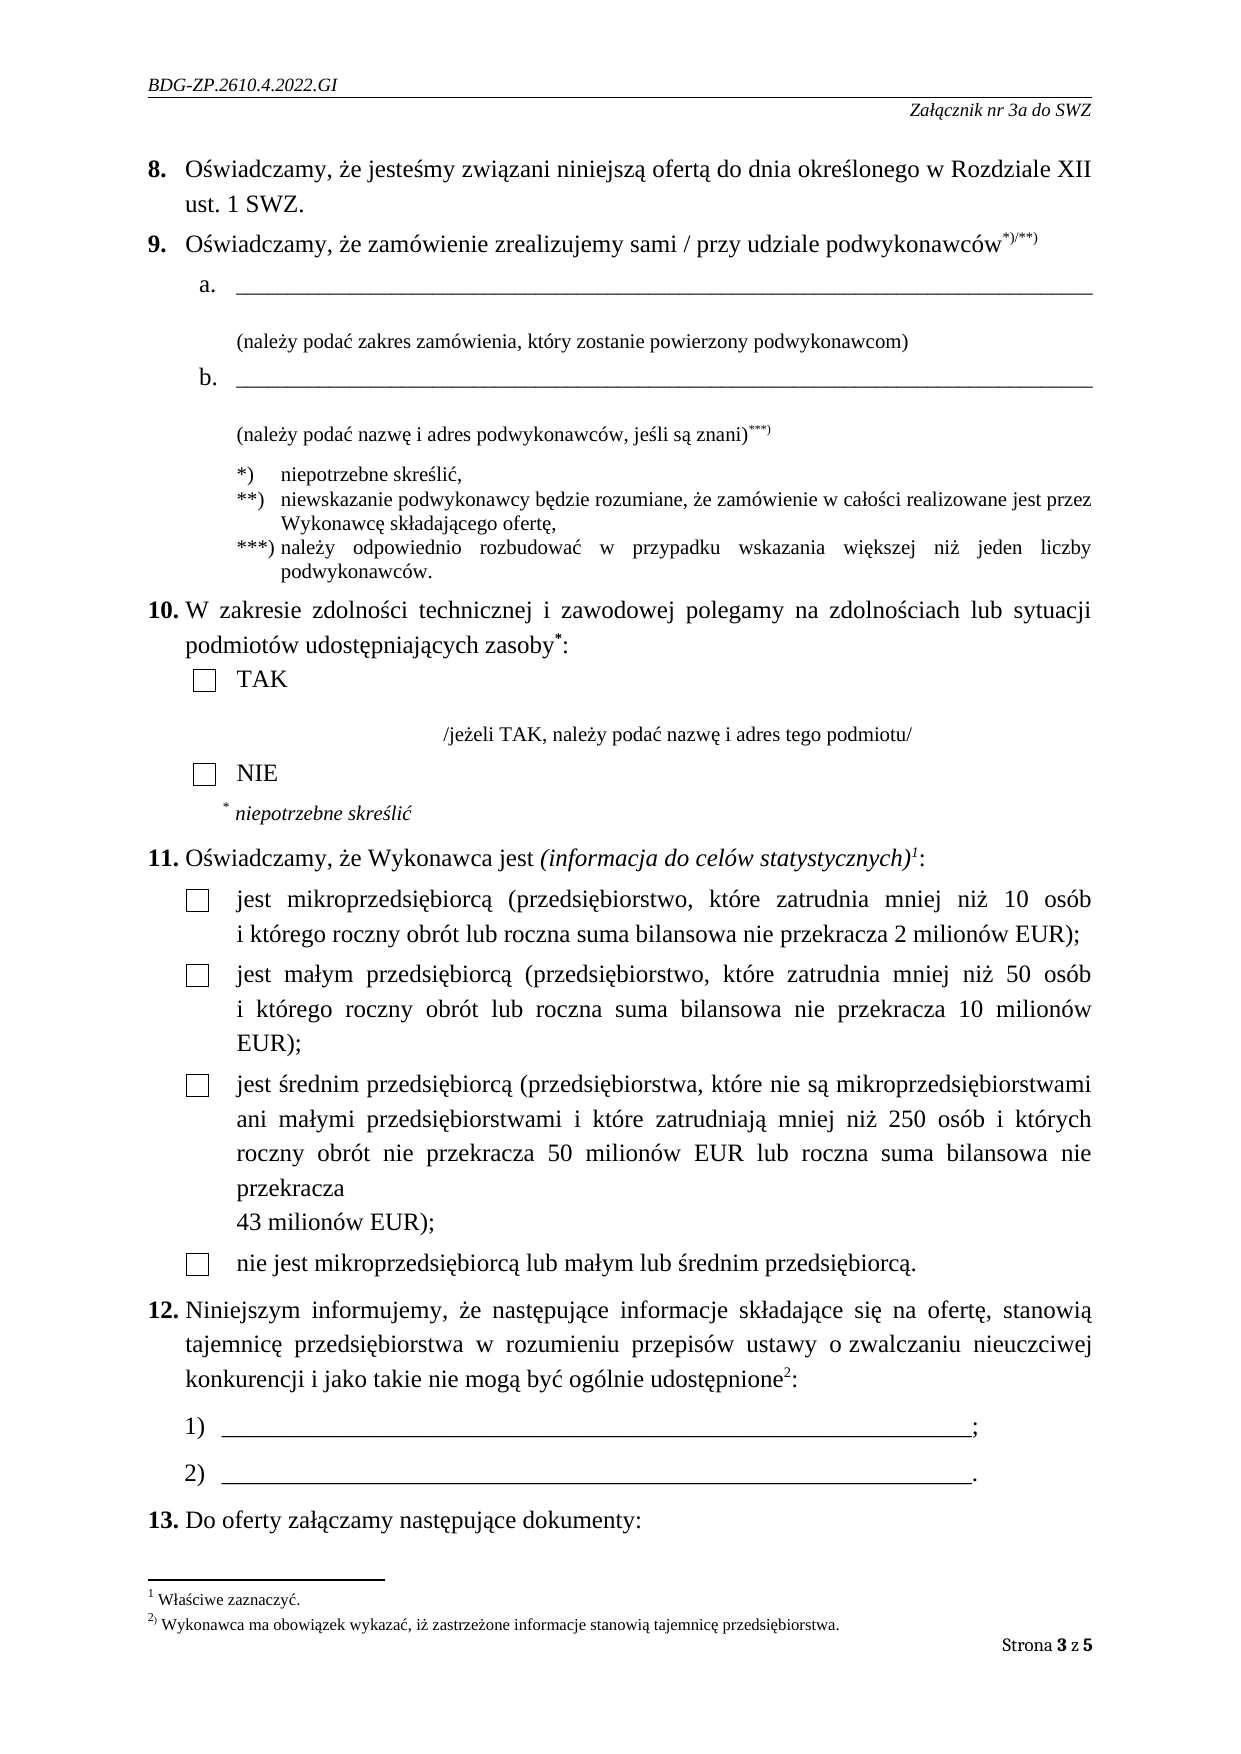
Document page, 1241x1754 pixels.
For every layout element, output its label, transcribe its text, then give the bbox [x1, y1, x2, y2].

list ***) należy odpowiednio rozbudować w przypadku wskazania większej niż jeden liczby podwykonawców. [236, 534, 1092, 583]
list (należy podać nazwę i adres podwykonawców, jeśli są znani)***) [199, 362, 1092, 446]
list jest mikroprzedsiębiorcą (przedsiębiorstwo, które zatrudnia mniej niż 10 osób i którego roczny obrót lub roczna suma bilansowa nie przekracza 2 milionów EUR); [185, 884, 1092, 947]
list Niniejszym informujemy, że następujące informacje składające się na ofertę, stanowią tajemnicę przedsiębiorstwa w rozumieniu przepisów ustawy o zwalczaniu nieuczciwej konkurencji i jako takie nie mogą być ogólnie udostępnione: [148, 1295, 1092, 1392]
list Oświadczamy, że jesteśmy związani niniejszą ofertą do dnia określonego w Rozdziale XII ust. 1 SWZ. [148, 154, 1092, 217]
list nie jest mikroprzedsiębiorcą lub małym lub średnim przedsiębiorcą. [185, 1248, 1092, 1277]
list **) niewskazanie podwykonawcy będzie rozumiane, że zamówienie w całości realizowane jest przez Wykonawcę składającego ofertę, [236, 486, 1092, 534]
list jest małym przedsiębiorcą (przedsiębiorstwo, które zatrudnia mniej niż 50 osób i którego roczny obrót lub roczna suma bilansowa nie przekracza 10 milionów EUR); [185, 959, 1092, 1057]
list ____________________________________________________________. [184, 1458, 1092, 1486]
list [184, 1411, 1092, 1439]
list Oświadczamy, że zamówienie zrealizujemy sami / przy udziale podwykonawców*)/**) [148, 229, 1092, 258]
text TAK [192, 664, 1092, 722]
list Oświadczamy, że Wykonawca jest (informacja do celów statystycznych): [148, 843, 1092, 872]
text NIE [192, 758, 1092, 787]
list * niepotrzebne skreślić [223, 799, 1092, 826]
text /jeżeli TAK, należy podać nazwę i adres tego podmiotu/ [443, 722, 1092, 746]
list (należy podać zakres zamówienia, który zostanie powierzony podwykonawcom) [199, 269, 1092, 353]
list W zakresie zdolności technicznej i zawodowej polegamy na zdolnościach lub sytuacji podmiotów udostępniających zasoby*: [148, 595, 1092, 658]
list Do oferty załączamy następujące dokumenty: [148, 1505, 1092, 1533]
list jest średnim przedsiębiorcą (przedsiębiorstwa, które nie są mikroprzedsiębiorstwami ani małymi przedsiębiorstwami i które zatrudniają mniej niż 250 osób i których roczny obrót nie przekracza 50 milionów EUR lub roczna suma bilansowa nie przekracza 43 milionów EUR); [185, 1069, 1092, 1236]
list *) niepotrzebne skreślić, [236, 462, 1092, 486]
